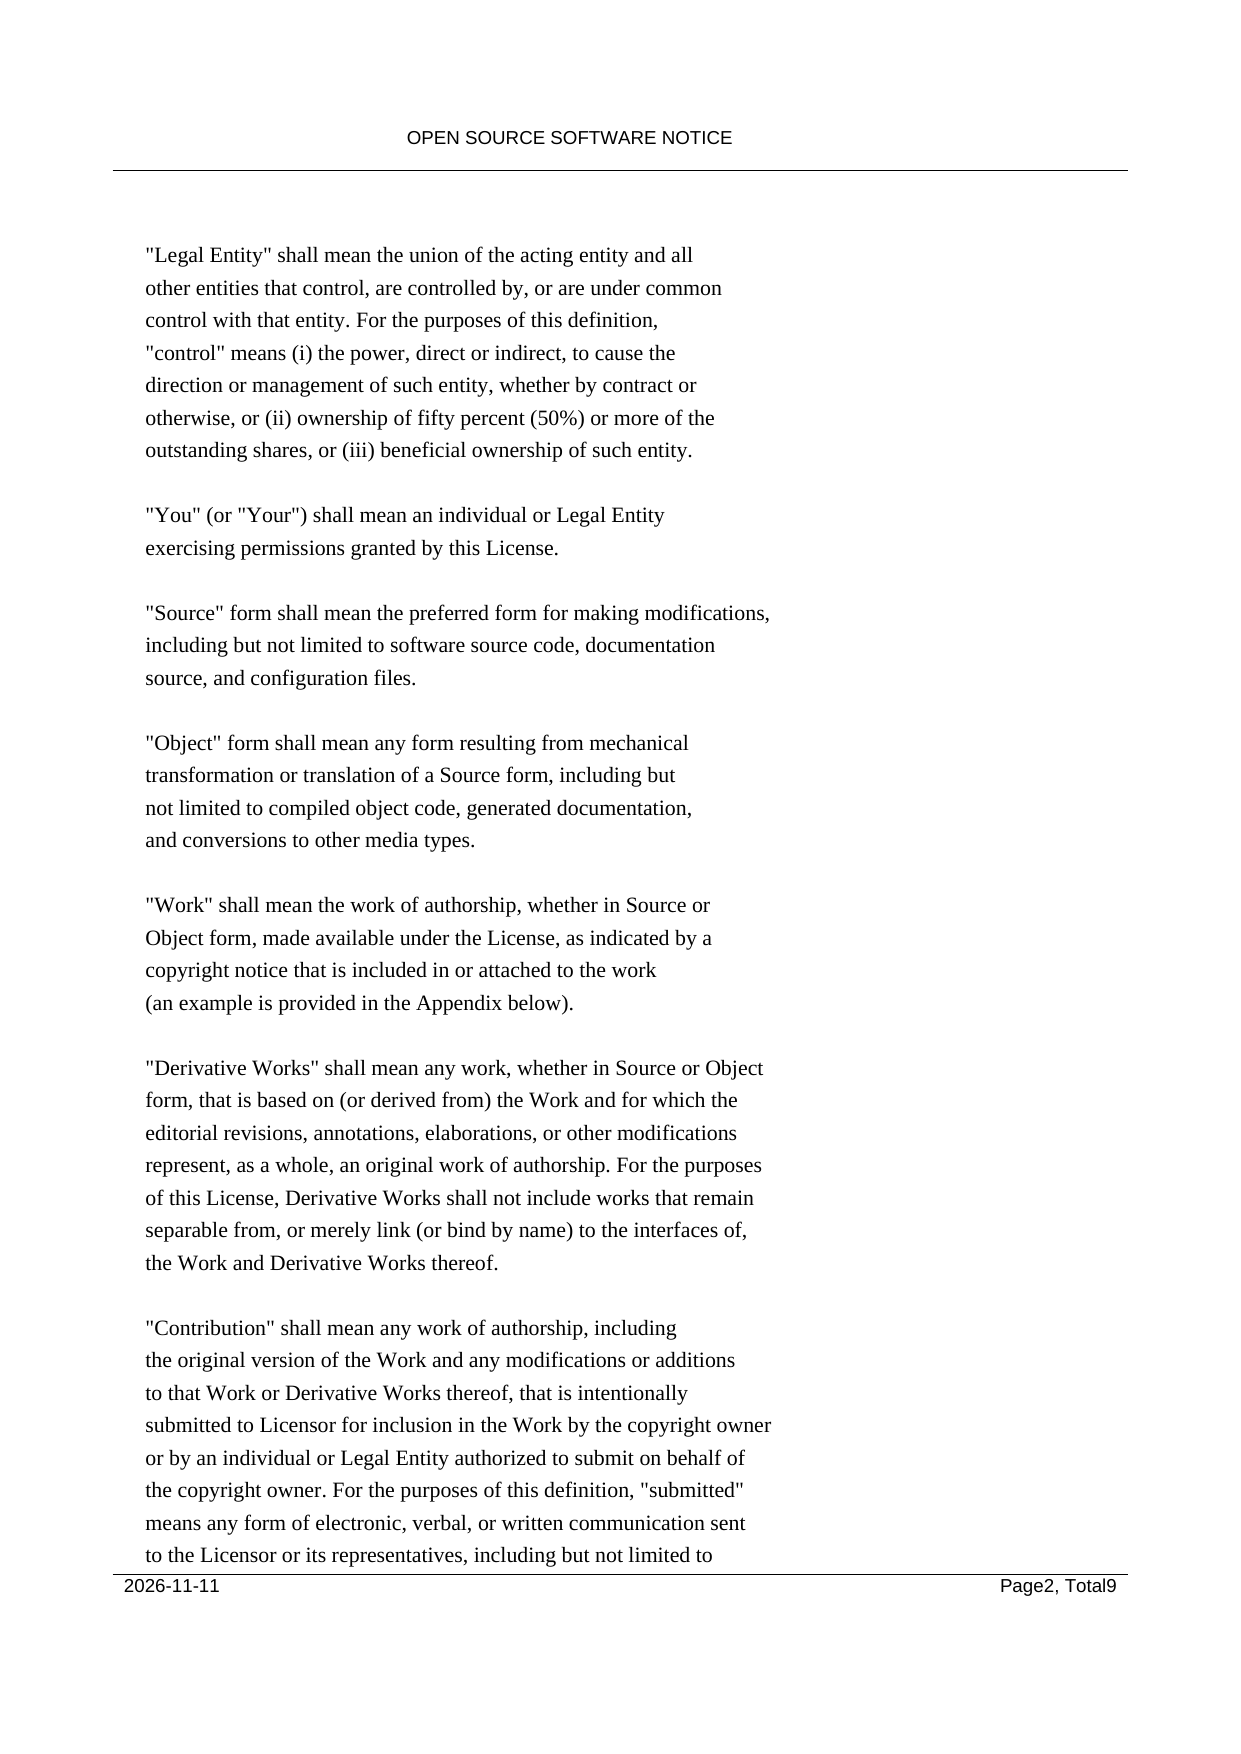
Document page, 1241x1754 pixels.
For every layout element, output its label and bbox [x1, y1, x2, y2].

text [112, 206, 1128, 1571]
